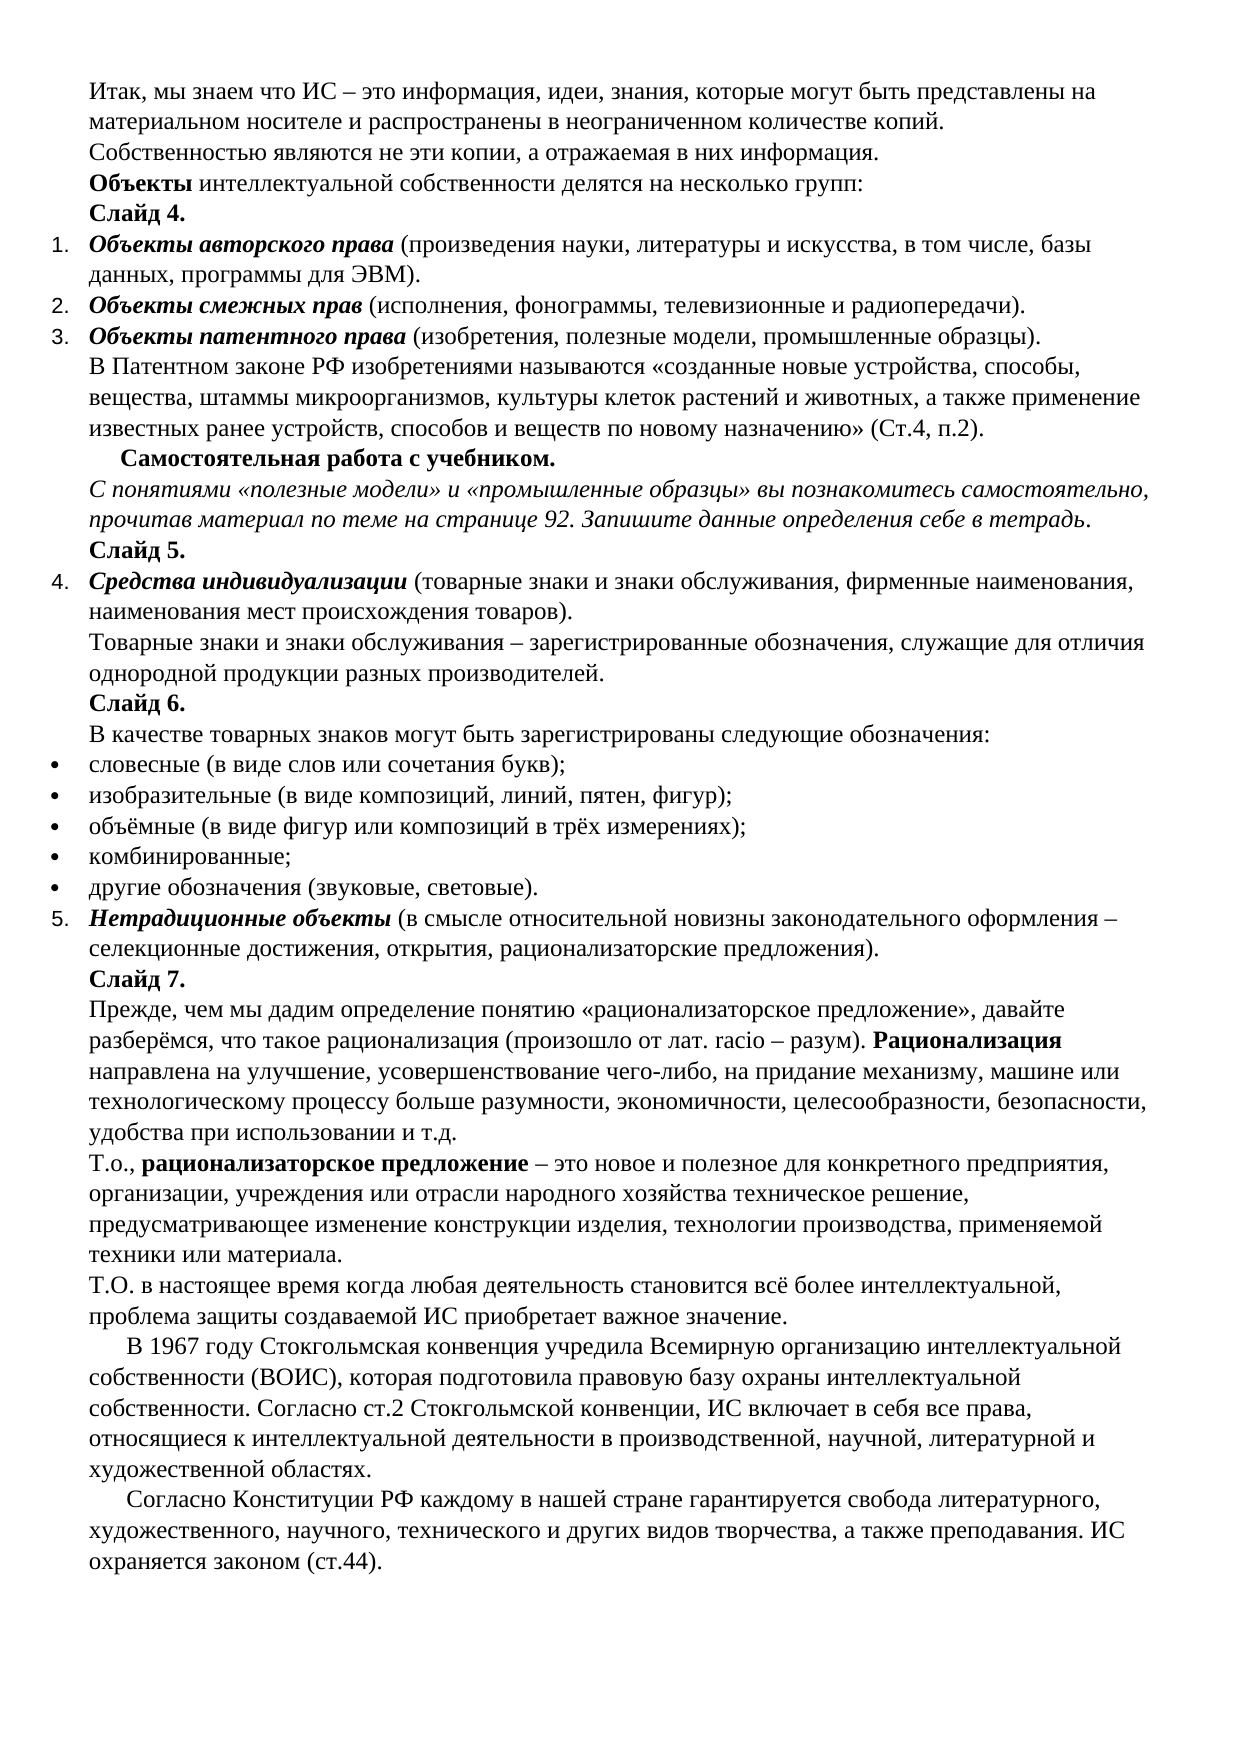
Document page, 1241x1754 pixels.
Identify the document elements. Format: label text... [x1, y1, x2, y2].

text Товарные знаки и знаки обслуживания – зарегистрированные обозначения, служащие для отличия однородной продукции разных производителей. [89, 625, 1167, 686]
text Согласно Конституции РФ каждому в нашей стране гарантируется свобода литературного, художественного, научного, технического и других видов творчества, а также преподавания. ИС охраняется законом (ст.44). [89, 1483, 1167, 1574]
list Объекты авторского права (произведения науки, литературы и искусства, в том числе, базы данных, программы для ЭВМ). [51, 227, 1167, 288]
list изобразительные (в виде композиций, линий, пятен, фигур); [51, 778, 1167, 809]
list словесные (в виде слов или сочетания букв); [51, 748, 1167, 778]
text Слайд 6. [89, 686, 1167, 717]
text Т.о., рационализаторское предложение – это новое и полезное для конкретного предприятия, организации, учреждения или отрасли народного хозяйства техническое решение, предусматривающее изменение конструкции изделия, технологии производства, применяемой техники или материала. [89, 1146, 1167, 1268]
list Средства индивидуализации (товарные знаки и знаки обслуживания, фирменные наименования, наименования мест происхождения товаров). [51, 564, 1167, 625]
text В 1967 году Стокгольмская конвенция учредила Всемирную организацию интеллектуальной собственности (ВОИС), которая подготовила правовую базу охраны интеллектуальной собственности. Согласно ст.2 Стокгольмской конвенции, ИС включает в себя все права, относящиеся к интеллектуальной деятельности в производственной, научной, литературной и художественной областях. [89, 1329, 1167, 1483]
text Слайд 5. [89, 533, 1167, 564]
text Самостоятельная работа с учебником. [89, 441, 1167, 472]
text Слайд 4. [89, 196, 1167, 227]
text Объекты интеллектуальной собственности делятся на несколько групп: [89, 166, 1167, 196]
text С понятиями «полезные модели» и «промышленные образцы» вы познакомитесь самостоятельно, прочитав материал по теме на странице 92. Запишите данные определения себе в тетрадь. [89, 472, 1167, 533]
text Собственностью являются не эти копии, а отражаемая в них информация. [89, 135, 1167, 166]
list Объекты патентного права (изобретения, полезные модели, промышленные образцы). [51, 319, 1167, 349]
text Итак, мы знаем что ИС – это информация, идеи, знания, которые могут быть представлены на материальном носителе и распространены в неограниченном количестве копий. [89, 74, 1167, 135]
text В качестве товарных знаков могут быть зарегистрированы следующие обозначения: [89, 717, 1167, 748]
list комбинированные; [51, 839, 1167, 870]
list Нетрадиционные объекты (в смысле относительной новизны законодательного оформления – селекционные достижения, открытия, рационализаторские предложения). [51, 901, 1167, 962]
text Слайд 7. [89, 962, 1167, 993]
list Объекты смежных прав (исполнения, фонограммы, телевизионные и радиопередачи). [51, 288, 1167, 319]
list другие обозначения (звуковые, световые). [51, 870, 1167, 901]
text Т.О. в настоящее время когда любая деятельность становится всё более интеллектуальной, проблема защиты создаваемой ИС приобретает важное значение. [89, 1268, 1167, 1329]
text Прежде, чем мы дадим определение понятию «рационализаторское предложение», давайте разберёмся, что такое рационализация (произошло от лат. racio – разум). Рационализация направлена на улучшение, усовершенствование чего-либо, на придание механизму, машине или технологическому процессу больше разумности, экономичности, целесообразности, безопасности, удобства при использовании и т.д. [89, 993, 1167, 1146]
text В Патентном законе РФ изобретениями называются «созданные новые устройства, способы, вещества, штаммы микроорганизмов, культуры клеток растений и животных, а также применение известных ранее устройств, способов и веществ по новому назначению» (Ст.4, п.2). [89, 349, 1167, 441]
list объёмные (в виде фигур или композиций в трёх измерениях); [51, 809, 1167, 839]
